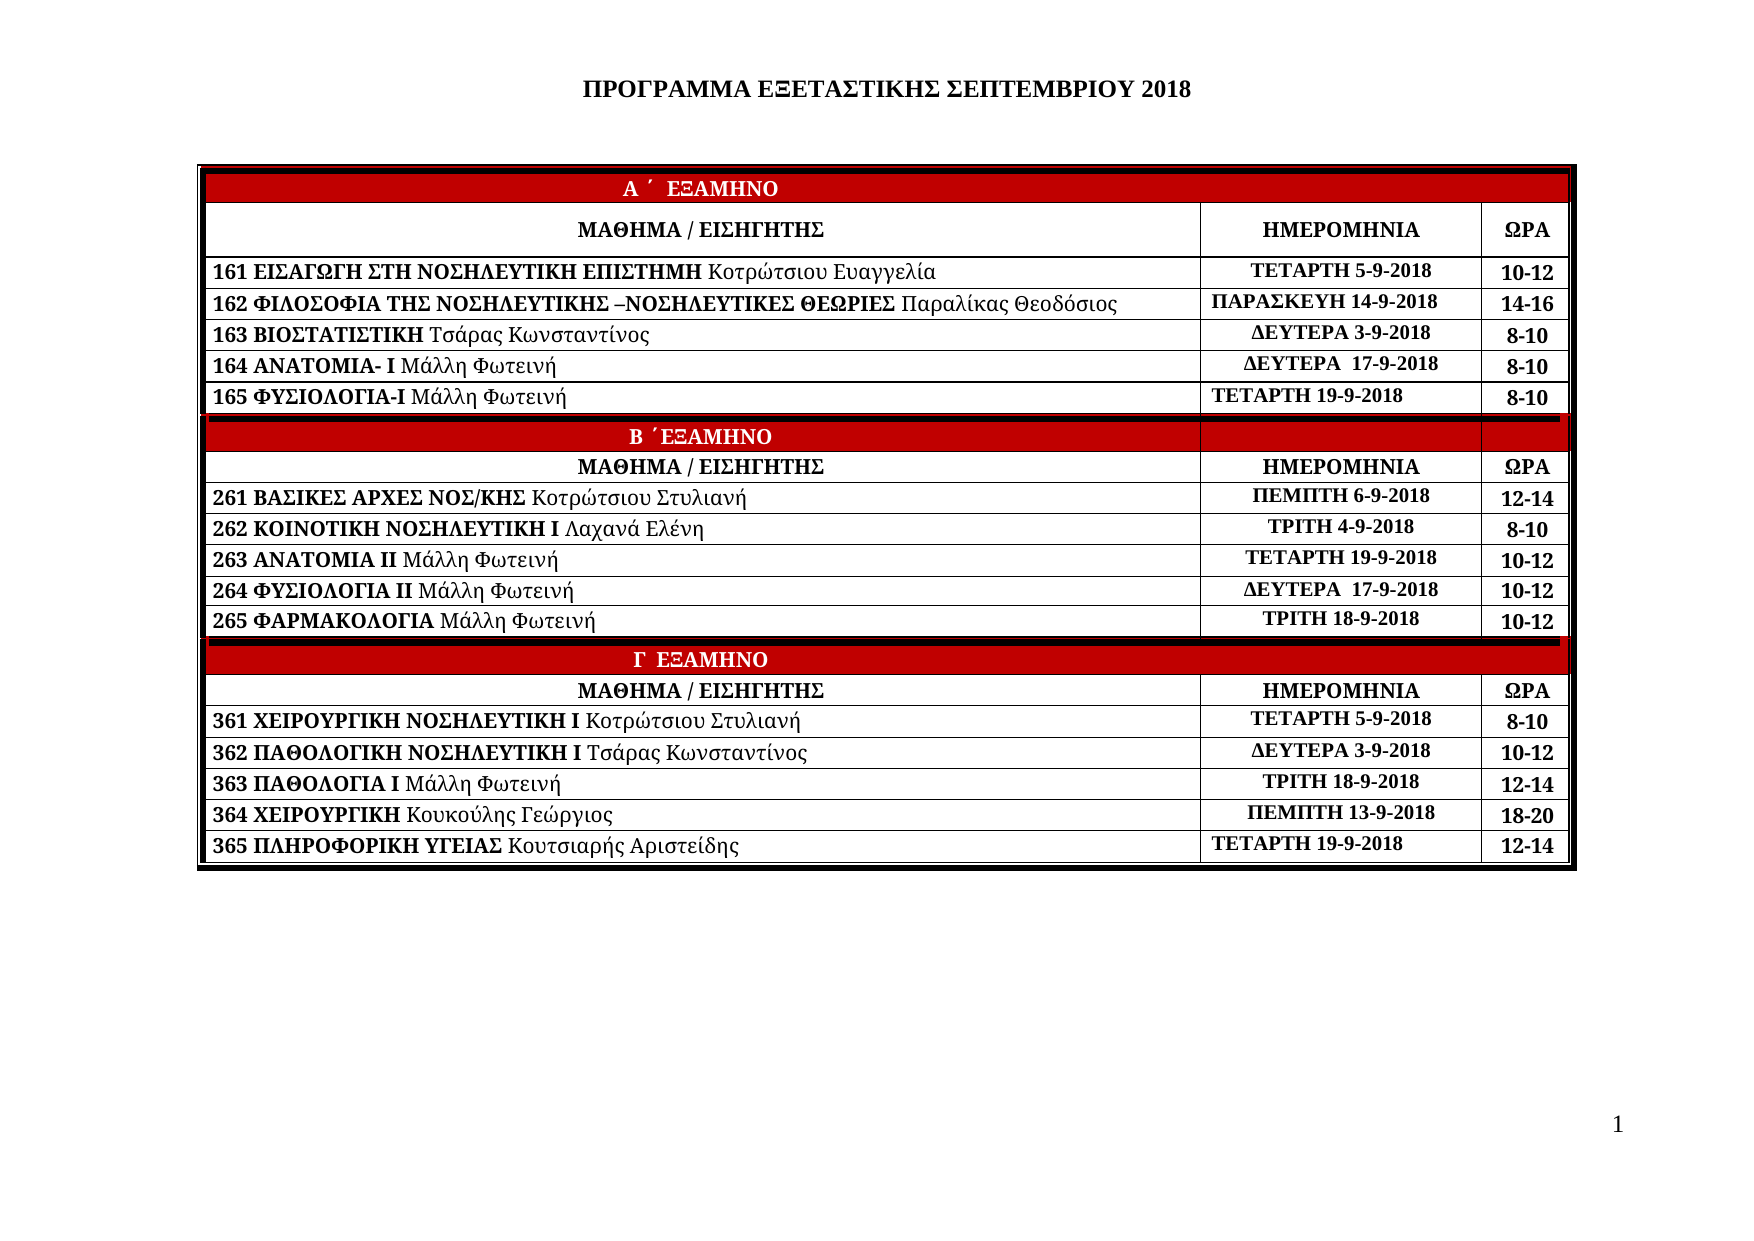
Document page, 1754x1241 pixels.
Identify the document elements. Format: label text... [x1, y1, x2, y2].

table_cell ΔΕΥΤΕΡΑ 3-9-2018 [1201, 738, 1481, 768]
table_header Α ΄ ΕΞΑΜΗΝΟ [206, 174, 1200, 202]
table_cell [1200, 646, 1482, 674]
table_cell TΕΤΑΡΤΗ 5-9-2018 [1201, 258, 1481, 288]
table_cell ΜΑΘΗΜΑ / ΕΙΣΗΓΗΤΗΣ [206, 203, 1200, 256]
table_cell TΕΤΑΡΤΗ 5-9-2018 [1201, 706, 1481, 737]
table_cell ΠΕΜΠΤΗ 6-9-2018 [1201, 483, 1481, 513]
table_cell ΩΡΑ [1482, 675, 1568, 705]
table_cell 8-10 [1482, 351, 1568, 381]
table_cell 363 ΠΑΘΟΛΟΓΙΑ Ι Μάλλη Φωτεινή [206, 769, 1200, 799]
table_cell ΩΡΑ [1482, 203, 1568, 256]
table_cell 262 ΚΟΙΝΟΤΙΚΗ ΝΟΣΗΛΕΥΤΙΚΗ Ι Λαχανά Ελένη [206, 514, 1200, 544]
table_cell 10-12 [1482, 606, 1568, 636]
table_cell [1201, 422, 1481, 451]
table_cell 161 ΕΙΣΑΓΩΓΗ ΣΤΗ ΝΟΣΗΛΕΥΤΙΚΗ ΕΠΙΣΤΗΜΗ Κοτρώτσιου Ευαγγελία [206, 258, 1200, 288]
table_cell ΜΑΘΗΜΑ / ΕΙΣΗΓΗΤΗΣ [206, 452, 1200, 482]
table_cell 14-16 [1482, 289, 1568, 319]
table_cell ΤΡΙΤΗ 18-9-2018 [1201, 769, 1481, 799]
table_cell Β ΄ΕΞΑΜΗΝΟ [201, 413, 1200, 451]
table_cell 263 ΑΝΑΤΟΜΙΑ ΙΙ Μάλλη Φωτεινή [206, 545, 1200, 576]
table_cell ΗΜΕΡΟΜΗΝΙΑ [1201, 203, 1481, 256]
table_cell 8-10 [1482, 320, 1568, 350]
table_cell 264 ΦΥΣΙΟΛΟΓΙΑ ΙΙ Μάλλη Φωτεινή [206, 577, 1200, 605]
table_cell 362 ΠΑΘΟΛΟΓΙΚΗ ΝΟΣΗΛΕΥΤΙΚΗ Ι Τσάρας Κωνσταντίνος [206, 738, 1200, 768]
table_cell ΔΕΥΤΕΡΑ 17-9-2018 [1201, 351, 1481, 381]
table_cell 162 ΦΙΛΟΣΟΦΙΑ ΤΗΣ ΝΟΣΗΛΕΥΤΙΚΗΣ –ΝΟΣΗΛΕΥΤΙΚΕΣ ΘΕΩΡΙΕΣ Παραλίκας Θεοδόσιος [206, 289, 1200, 319]
table_cell 8-10 [1482, 706, 1568, 737]
table_cell Γ ΕΞΑΜΗΝΟ [201, 636, 1200, 674]
table_cell 12-14 [1482, 483, 1568, 513]
table_cell [1482, 413, 1571, 451]
table_cell 361 ΧΕΙΡΟΥΡΓΙΚΗ ΝΟΣΗΛΕΥΤΙΚΗ Ι Κοτρώτσιου Στυλιανή [206, 706, 1200, 737]
table_cell 164 ΑΝΑΤΟΜΙΑ- Ι Μάλλη Φωτεινή [206, 351, 1200, 381]
table_cell ΤΡΙΤΗ 18-9-2018 [1201, 606, 1481, 636]
table_cell 12-14 [1482, 769, 1568, 799]
table_cell 12-14 [1482, 831, 1568, 862]
table_cell 163 ΒΙΟΣΤΑΤΙΣΤΙΚΗ Τσάρας Κωνσταντίνος [206, 320, 1200, 350]
table_header [1200, 174, 1482, 202]
table_cell [1482, 636, 1571, 674]
table_cell ΠΕΜΠΤΗ 13-9-2018 [1201, 800, 1481, 830]
table_header [1482, 174, 1568, 202]
table_cell ΗΜΕΡΟΜΗΝΙΑ [1201, 675, 1481, 705]
table_cell 8-10 [1482, 383, 1568, 413]
table_cell ΗΜΕΡΟΜΗΝΙΑ [1201, 452, 1481, 482]
table_cell 10-12 [1482, 258, 1568, 288]
table_cell ΠΑΡΑΣΚΕΥΗ 14-9-2018 [1201, 289, 1481, 319]
table_cell 365 ΠΛΗΡΟΦΟΡΙΚΗ ΥΓΕΙΑΣ Κουτσιαρής Αριστείδης [206, 831, 1200, 862]
table_cell 18-20 [1482, 800, 1568, 830]
table_cell 165 ΦΥΣΙΟΛΟΓΙΑ-Ι Μάλλη Φωτεινή [206, 383, 1200, 413]
table_cell ΤΕΤΑΡΤΗ 19-9-2018 [1201, 831, 1481, 862]
table_cell 10-12 [1482, 738, 1568, 768]
table_cell 10-12 [1482, 577, 1568, 605]
table_cell ΔΕΥΤΕΡΑ 3-9-2018 [1201, 320, 1481, 350]
table_cell 8-10 [1482, 514, 1568, 544]
table_cell ΤΕΤΑΡΤΗ 19-9-2018 [1201, 383, 1481, 413]
table_cell ΤΡΙΤΗ 4-9-2018 [1201, 514, 1481, 544]
table_cell ΔΕΥΤΕΡΑ 17-9-2018 [1201, 577, 1481, 605]
table_cell ΤΕΤΑΡΤΗ 19-9-2018 [1201, 545, 1481, 576]
table_cell ΩΡΑ [1482, 452, 1568, 482]
table_cell 364 ΧΕΙΡΟΥΡΓΙΚΗ Κουκούλης Γεώργιος [206, 800, 1200, 830]
table_cell ΜΑΘΗΜΑ / ΕΙΣΗΓΗΤΗΣ [206, 675, 1200, 705]
table_cell 265 ΦΑΡΜΑΚΟΛΟΓΙΑ Μάλλη Φωτεινή [206, 606, 1200, 636]
table_cell 10-12 [1482, 545, 1568, 576]
table_cell 261 ΒΑΣΙΚΕΣ ΑΡΧΕΣ ΝΟΣ/ΚΗΣ Κοτρώτσιου Στυλιανή [206, 483, 1200, 513]
